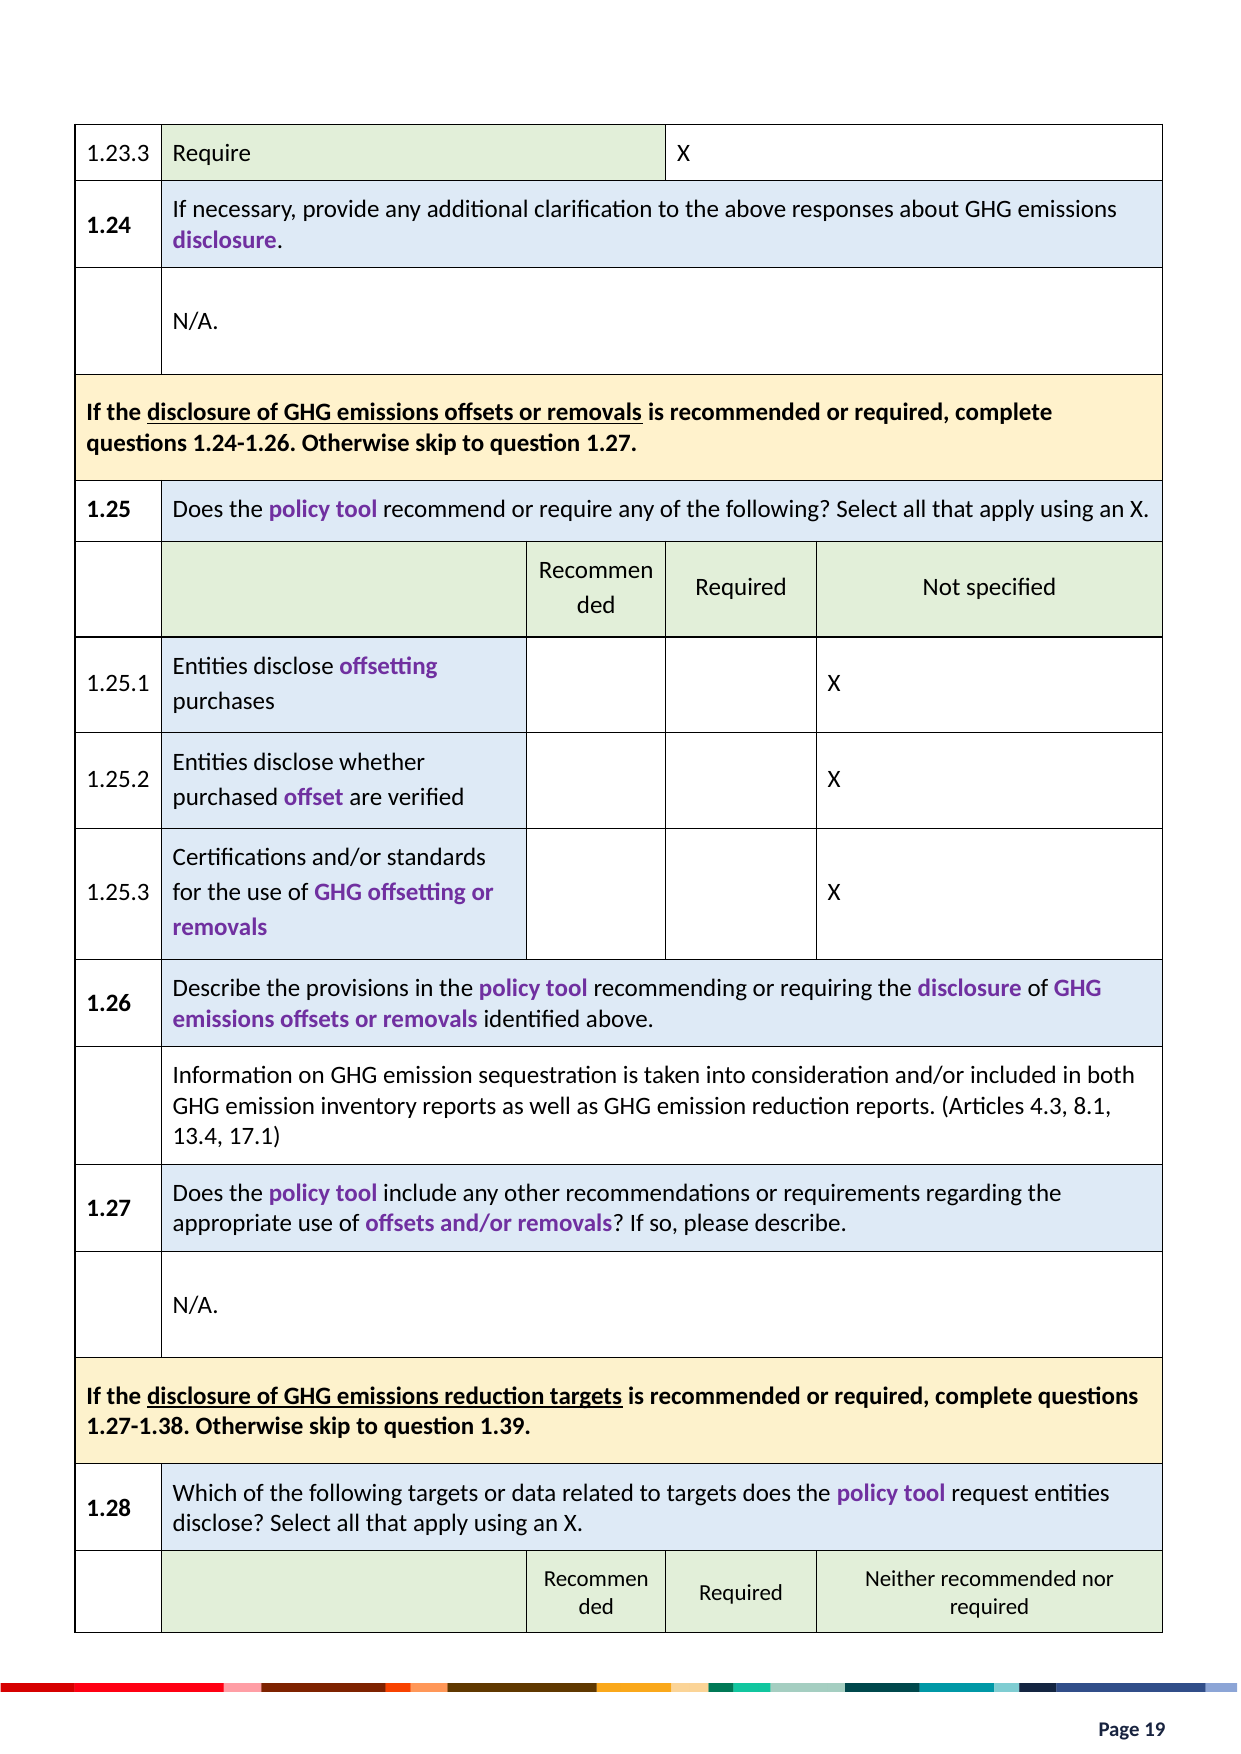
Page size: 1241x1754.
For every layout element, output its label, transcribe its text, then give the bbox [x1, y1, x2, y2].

table_cell [527, 638, 665, 732]
table_cell Does the policy tool recommend or require any of the following? Select all that apply using an X. [162, 481, 1162, 541]
table_cell Recommended [527, 1551, 665, 1632]
table_cell 1.28 [76, 1464, 161, 1550]
table_cell [527, 829, 665, 959]
table_cell N/A. [162, 268, 1162, 373]
table_cell Does the policy tool include any other recommendations or requirements regarding the appropriate use of offsets and/or removals? If so, please describe. [162, 1165, 1162, 1251]
table_cell [162, 542, 526, 636]
table_cell 1.25 [76, 481, 161, 541]
table_cell If the disclosure of GHG emissions offsets or removals is recommended or required, complete questions 1.24-1.26. Otherwise skip to question 1.27. [76, 375, 1162, 480]
table_cell N/A. [162, 1252, 1162, 1357]
picture [0, 1683, 1236, 1692]
table_cell 1.23.3 [76, 125, 161, 180]
table_cell Not specified [817, 542, 1162, 636]
table_cell Required [666, 1551, 816, 1632]
table_cell Entities disclose whether purchased offset are verified [162, 733, 526, 828]
table_cell 1.27 [76, 1165, 161, 1251]
table_cell [76, 268, 161, 373]
table_cell [666, 829, 816, 959]
table_cell Information on GHG emission sequestration is taken into consideration and/or included in both GHG emission inventory reports as well as GHG emission reduction reports. (Articles 4.3, 8.1, 13.4, 17.1) [162, 1047, 1162, 1163]
table_cell Certifications and/or standards for the use of GHG offsetting or removals [162, 829, 526, 959]
table_cell 1.25.1 [76, 638, 161, 732]
table_cell Which of the following targets or data related to targets does the policy tool request entities disclose? Select all that apply using an X. [162, 1464, 1162, 1550]
table_cell X [666, 125, 1162, 180]
table_cell [76, 1047, 161, 1163]
table_cell If the disclosure of GHG emissions reduction targets is recommended or required, complete questions 1.27-1.38. Otherwise skip to question 1.39. [76, 1358, 1162, 1463]
table_cell [666, 733, 816, 828]
table_cell 1.25.3 [76, 829, 161, 959]
table_cell [76, 1252, 161, 1357]
table_cell Entities disclose offsetting purchases [162, 638, 526, 732]
table_cell X [817, 733, 1162, 828]
table_cell 1.25.2 [76, 733, 161, 828]
table_cell [76, 1551, 161, 1632]
table_cell 1.26 [76, 960, 161, 1046]
table_cell [76, 542, 161, 636]
table_cell [666, 638, 816, 732]
table_cell 1.24 [76, 181, 161, 267]
table_cell X [817, 829, 1162, 959]
table_cell X [817, 638, 1162, 732]
table_cell Describe the provisions in the policy tool recommending or requiring the disclosure of GHG emissions offsets or removals identified above. [162, 960, 1162, 1046]
table_cell Neither recommended nor required [817, 1551, 1162, 1632]
table_cell Require [162, 125, 665, 180]
table_cell [527, 733, 665, 828]
table_cell Required [666, 542, 816, 636]
table_cell If necessary, provide any additional clarification to the above responses about GHG emissions disclosure. [162, 181, 1162, 267]
table_cell Recommended [527, 542, 665, 636]
table_cell [162, 1551, 526, 1632]
